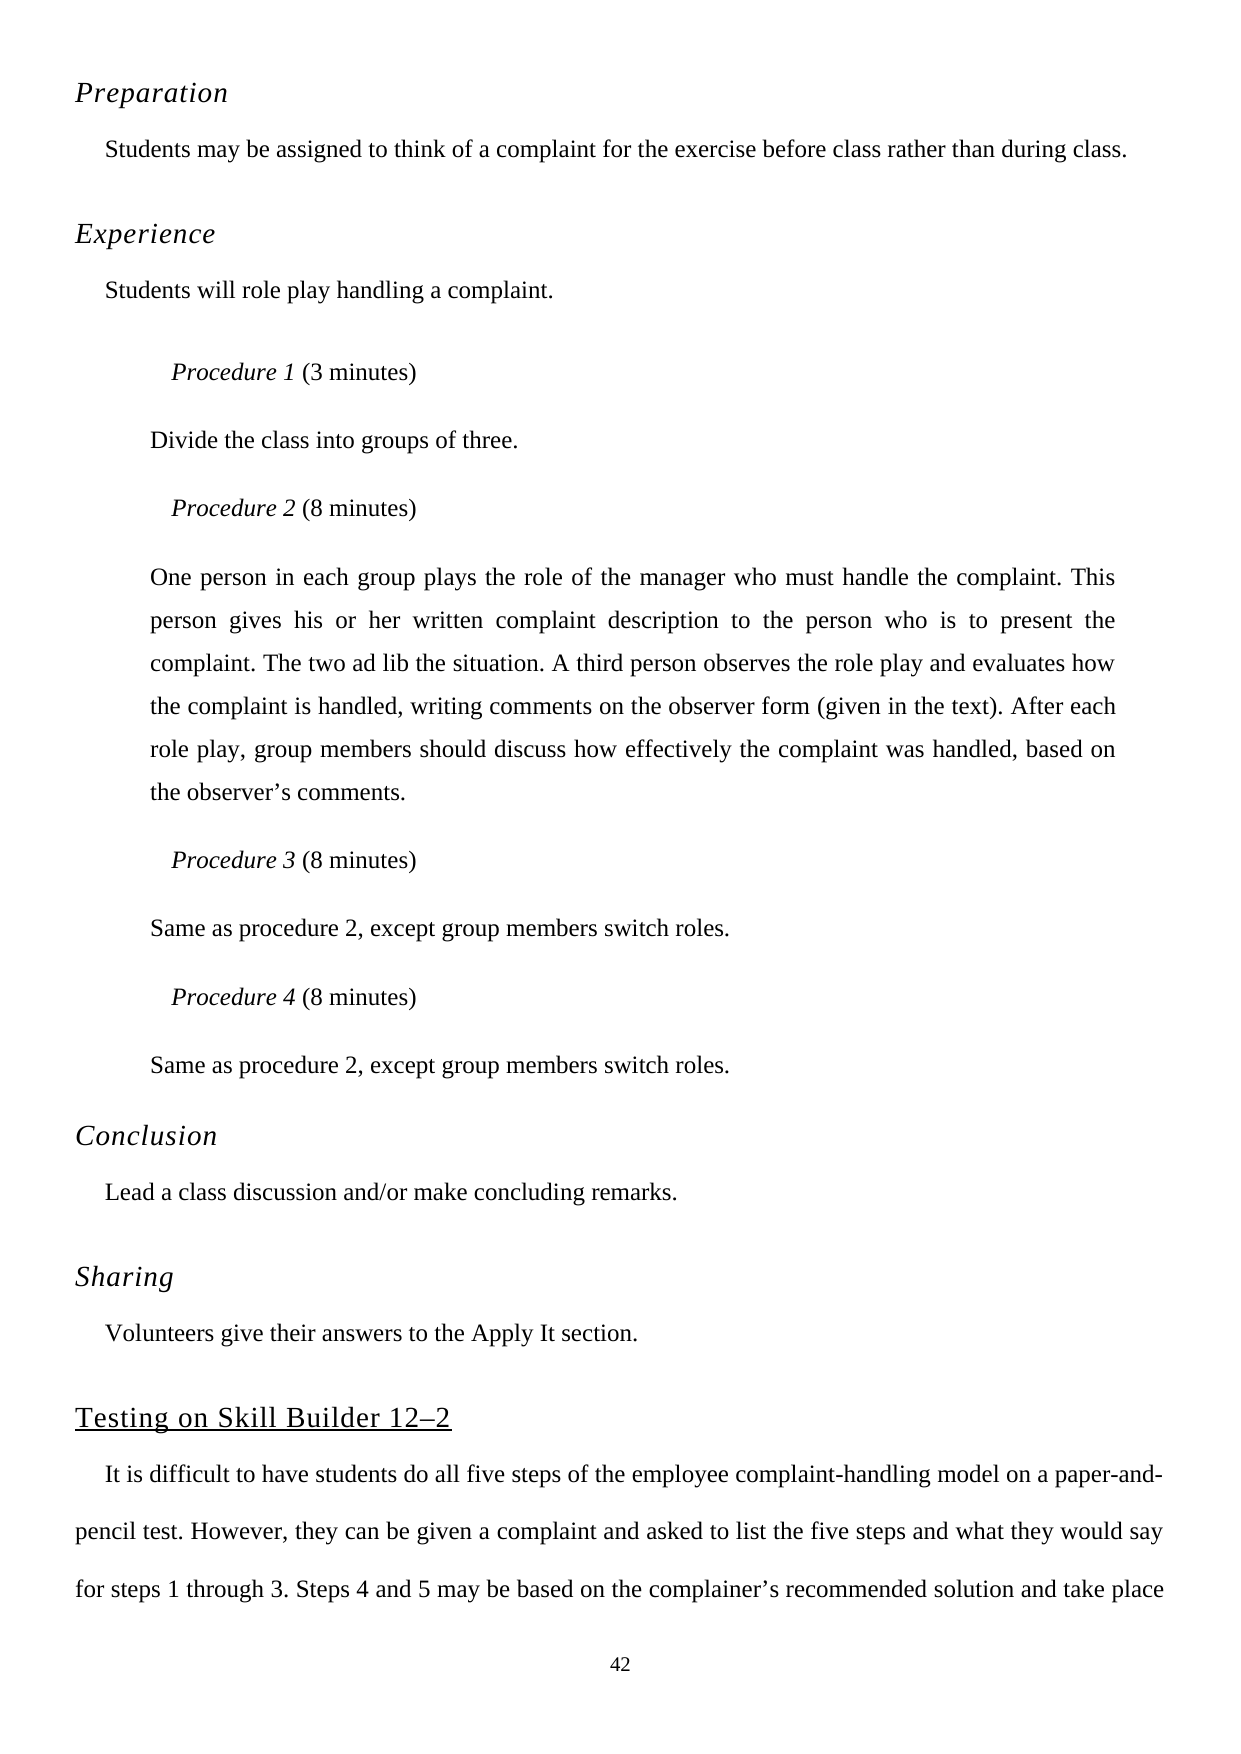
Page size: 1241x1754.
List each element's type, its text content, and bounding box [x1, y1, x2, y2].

text Same as procedure 2, except group members switch roles. [150, 913, 1117, 942]
text One person in each group plays the role of the manager who must handle the complaint. This person gives his or her written complaint description to the person who is to present the complaint. The two ad lib the situation. A third person observes the role play and evaluates how the complaint is handled, writing comments on the observer form (given in the text). After each role play, group members should discuss how effectively the complaint was handled, based on the observer’s comments. [150, 562, 1117, 806]
text Conclusion [75, 1118, 1165, 1151]
text Students will role play handling a complaint. [75, 275, 1165, 303]
text Lead a class discussion and/or make concluding remarks. [75, 1177, 1165, 1205]
text Volunteers give their answers to the Apply It section. [75, 1318, 1165, 1346]
text Experience [75, 216, 1165, 250]
text Same as procedure 2, except group members switch roles. [150, 1050, 1117, 1078]
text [75, 1459, 1165, 1603]
text Sharing [75, 1259, 1165, 1293]
text Procedure 2 (8 minutes) [171, 493, 1165, 522]
text Procedure 4 (8 minutes) [171, 982, 1165, 1010]
text Procedure 3 (8 minutes) [171, 845, 1165, 874]
text Students may be assigned to think of a complaint for the exercise before class rather than during class. [75, 134, 1165, 162]
text Divide the class into groups of three. [150, 425, 1117, 454]
text Preparation [75, 75, 1165, 108]
text Procedure 1 (3 minutes) [171, 357, 1165, 386]
text Testing on Skill Builder 12–2 [75, 1400, 1165, 1434]
